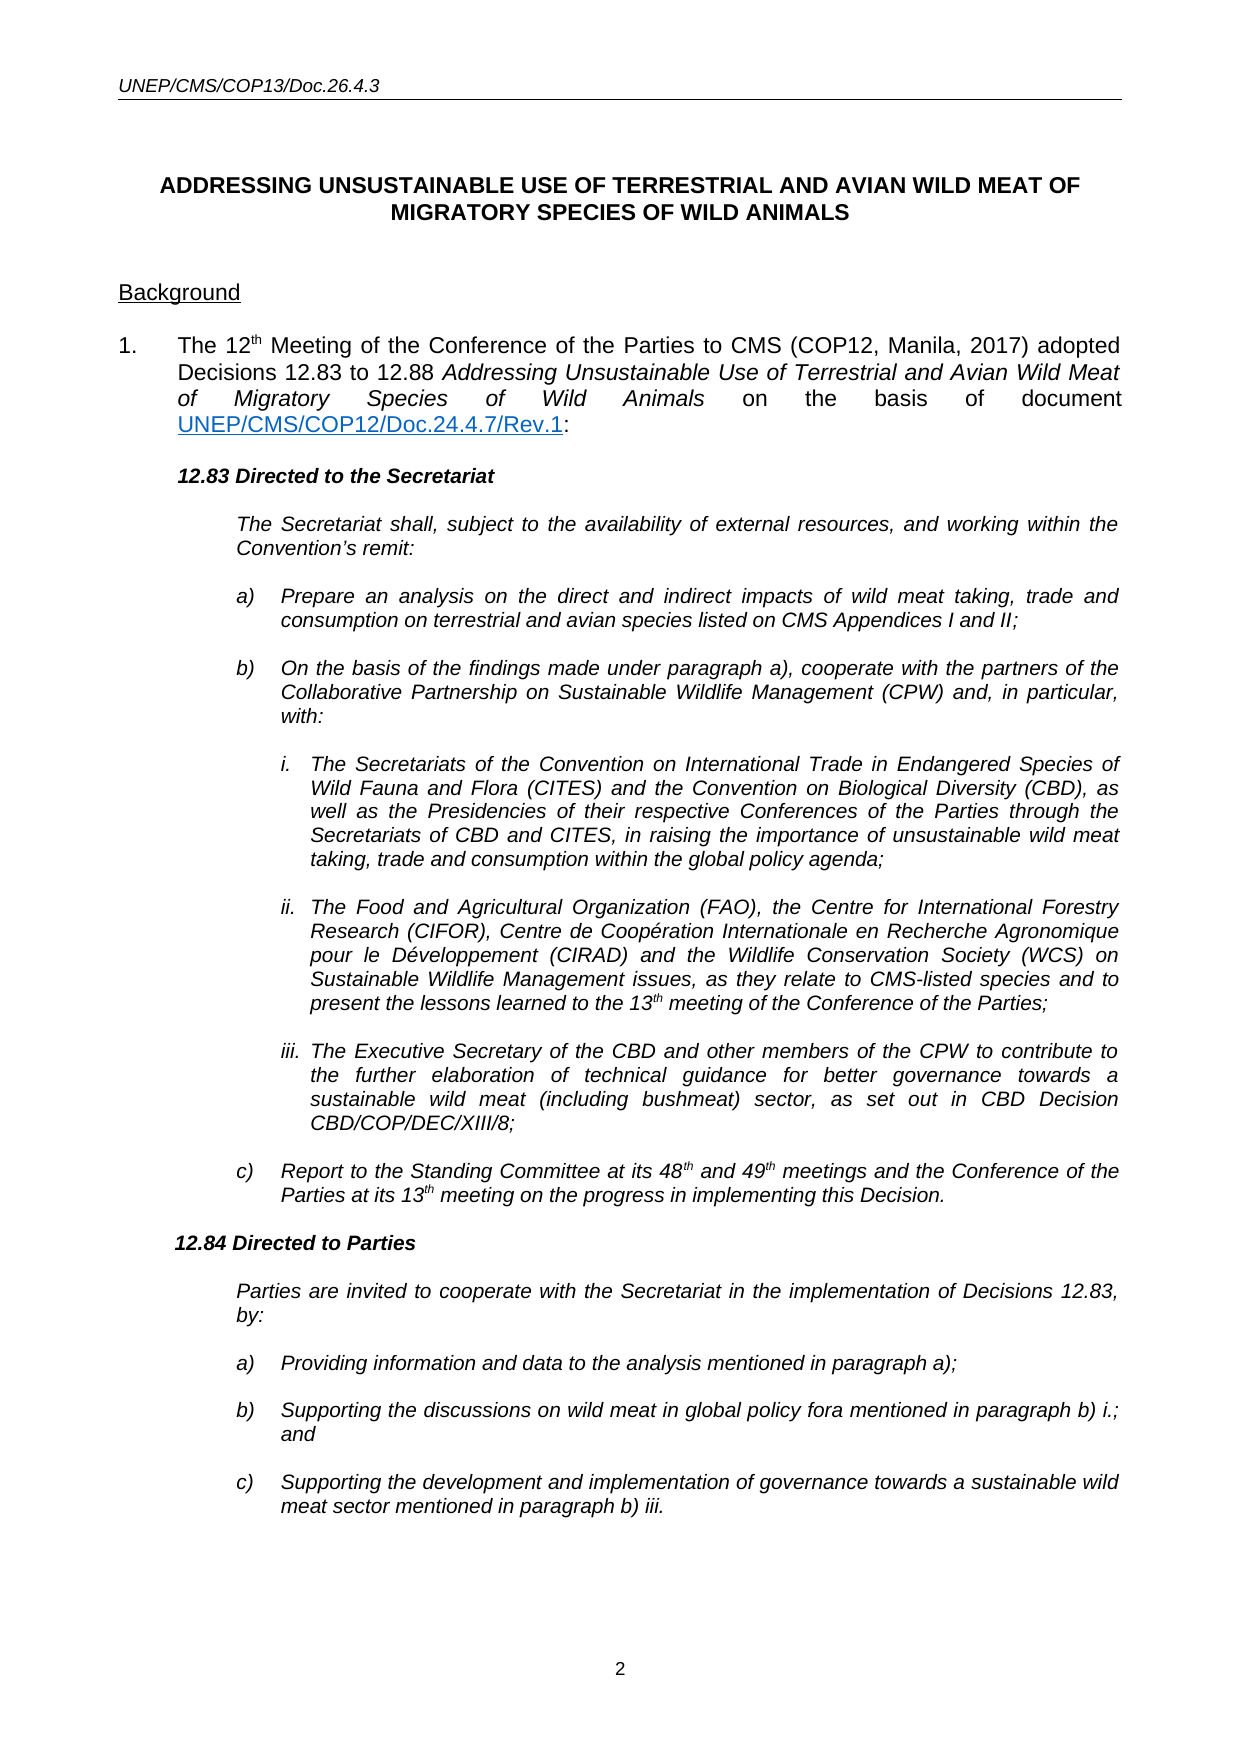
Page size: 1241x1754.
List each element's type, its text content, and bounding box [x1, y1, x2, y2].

list The Secretariats of the Convention on International Trade in Endangered Species of Wild Fauna and Flora (CITES) and the Convention on Biological Diversity (CBD), as well as the Presidencies of their respective Conferences of the Parties through the Secretariats of CBD and CITES, in raising the importance of unsustainable wild meat taking, trade and consumption within the global policy agenda; [281, 751, 1122, 871]
text Parties are invited to cooperate with the Secretariat in the implementation of Decisions 12.83, by: [236, 1278, 1122, 1326]
list Supporting the discussions on wild meat in global policy fora mentioned in paragraph b) i.; and [236, 1398, 1122, 1446]
list Prepare an analysis on the direct and indirect impacts of wild meat taking, trade and consumption on terrestrial and avian species listed on CMS Appendices I and II; [236, 584, 1122, 632]
list Providing information and data to the analysis mentioned in paragraph a); [236, 1350, 1122, 1374]
text The Secretariat shall, subject to the availability of external resources, and working within the Convention’s remit: [236, 512, 1122, 560]
text 12.84 Directed to Parties [174, 1231, 1122, 1254]
list Report to the Standing Committee at its 48th and 49th meetings and the Conference of the Parties at its 13th meeting on the progress in implementing this Decision. [236, 1159, 1122, 1207]
list Supporting the development and implementation of governance towards a sustainable wild meat sector mentioned in paragraph b) iii. [236, 1470, 1122, 1518]
text Background [118, 279, 1122, 306]
list On the basis of the findings made under paragraph a), cooperate with the partners of the Collaborative Partnership on Sustainable Wildlife Management (CPW) and, in particular, with: [236, 656, 1122, 727]
list The Executive Secretary of the CBD and other members of the CPW to contribute to the further elaboration of technical guidance for better governance towards a sustainable wild meat (including bushmeat) sector, as set out in CBD Decision CBD/COP/DEC/XIII/8; [281, 1039, 1122, 1135]
text 12.83 Directed to the Secretariat [174, 464, 1122, 488]
list The Food and Agricultural Organization (FAO), the Centre for International Forestry Research (CIFOR), Centre de Coopération Internationale en Recherche Agronomique pour le Développement (CIRAD) and the Wildlife Conservation Society (WCS) on Sustainable Wildlife Management issues, as they relate to CMS-listed species and to present the lessons learned to the 13th meeting of the Conference of the Parties; [281, 895, 1122, 1015]
text The 12th Meeting of the Conference of the Parties to CMS (COP12, Manila, 2017) adopted Decisions 12.83 to 12.88 Addressing Unsustainable Use of Terrestrial and Avian Wild Meat of Migratory Species of Wild Animals on the basis of document UNEP/CMS/COP12/Doc.24.4.7/Rev.1: [118, 332, 1122, 437]
title Addressing Unsustainable Use of Terrestrial and Avian Wild Meat of Migratory Species of Wild Animals [118, 171, 1122, 225]
